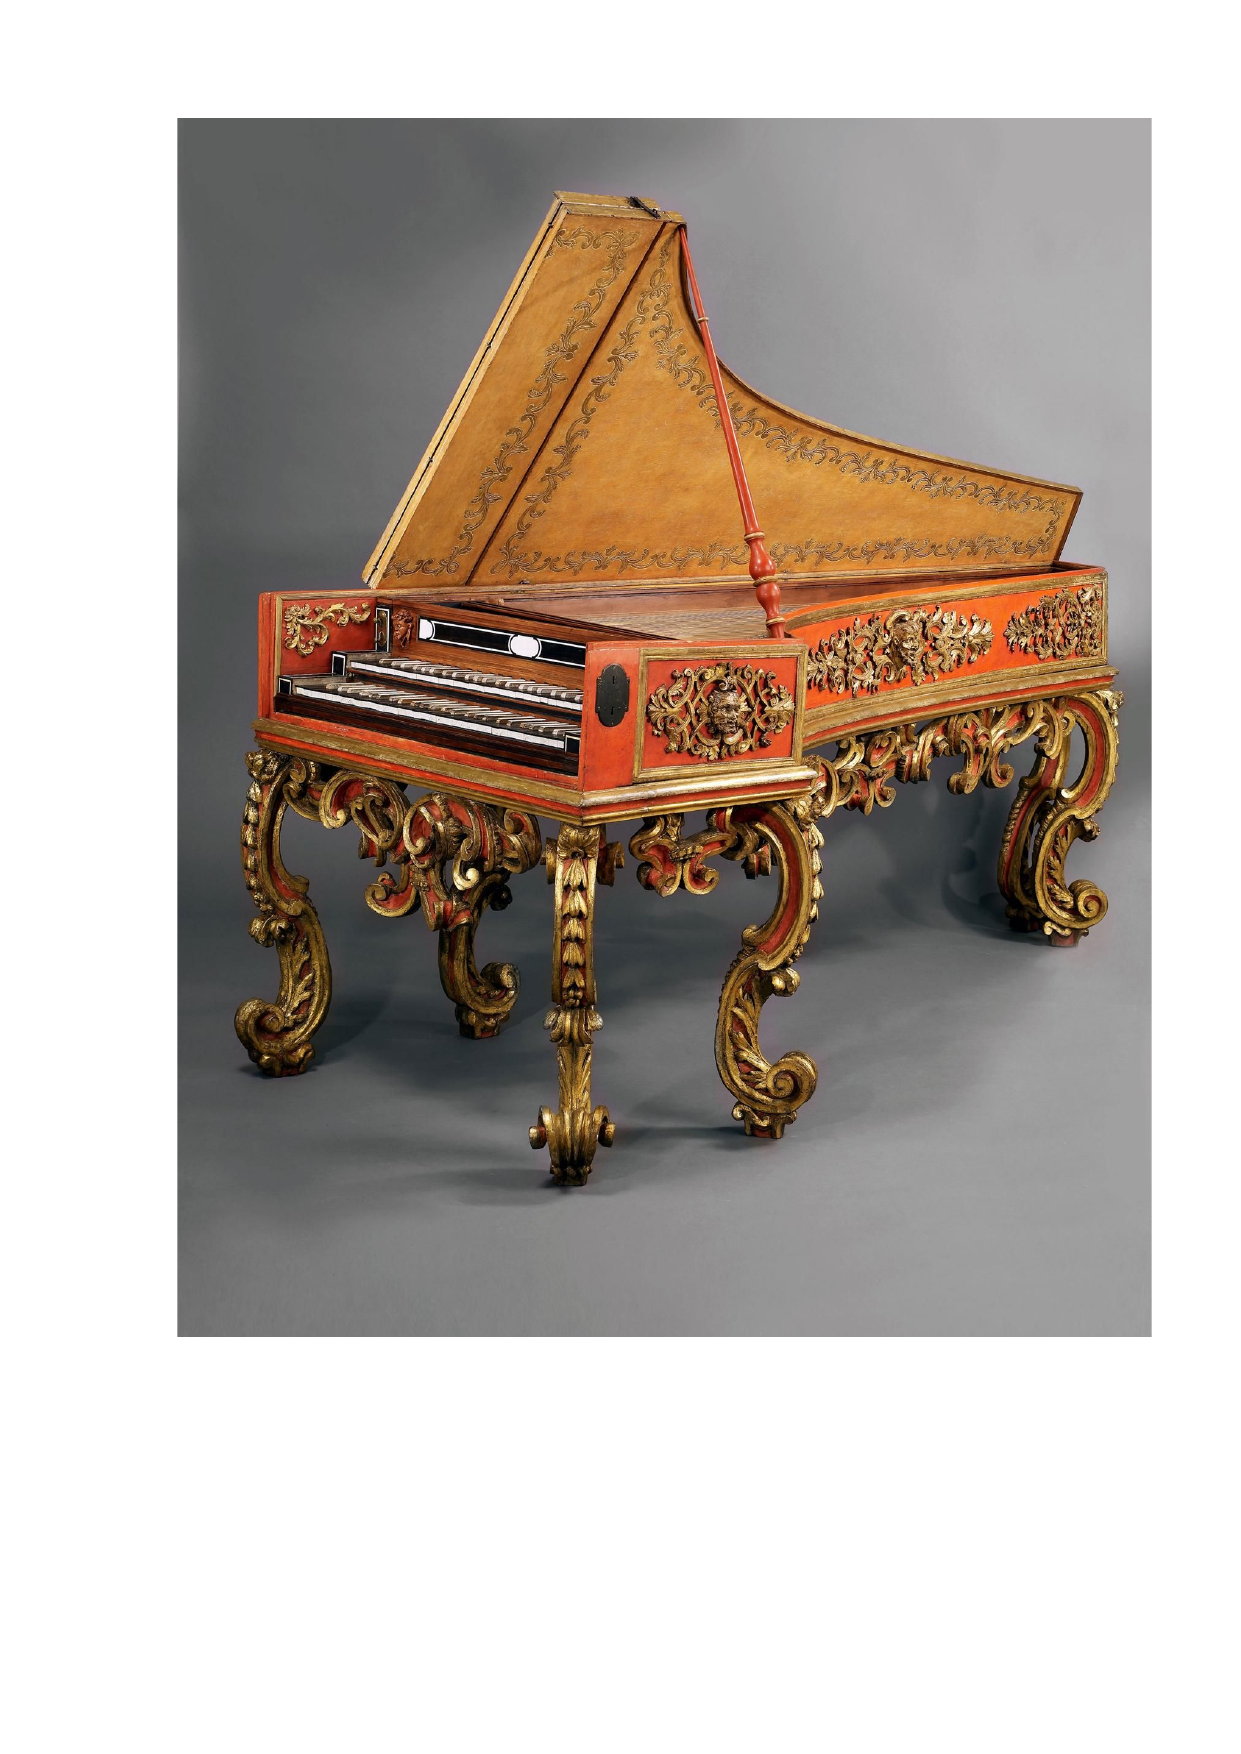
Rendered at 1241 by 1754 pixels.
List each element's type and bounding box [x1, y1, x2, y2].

picture [177, 118, 1152, 1337]
